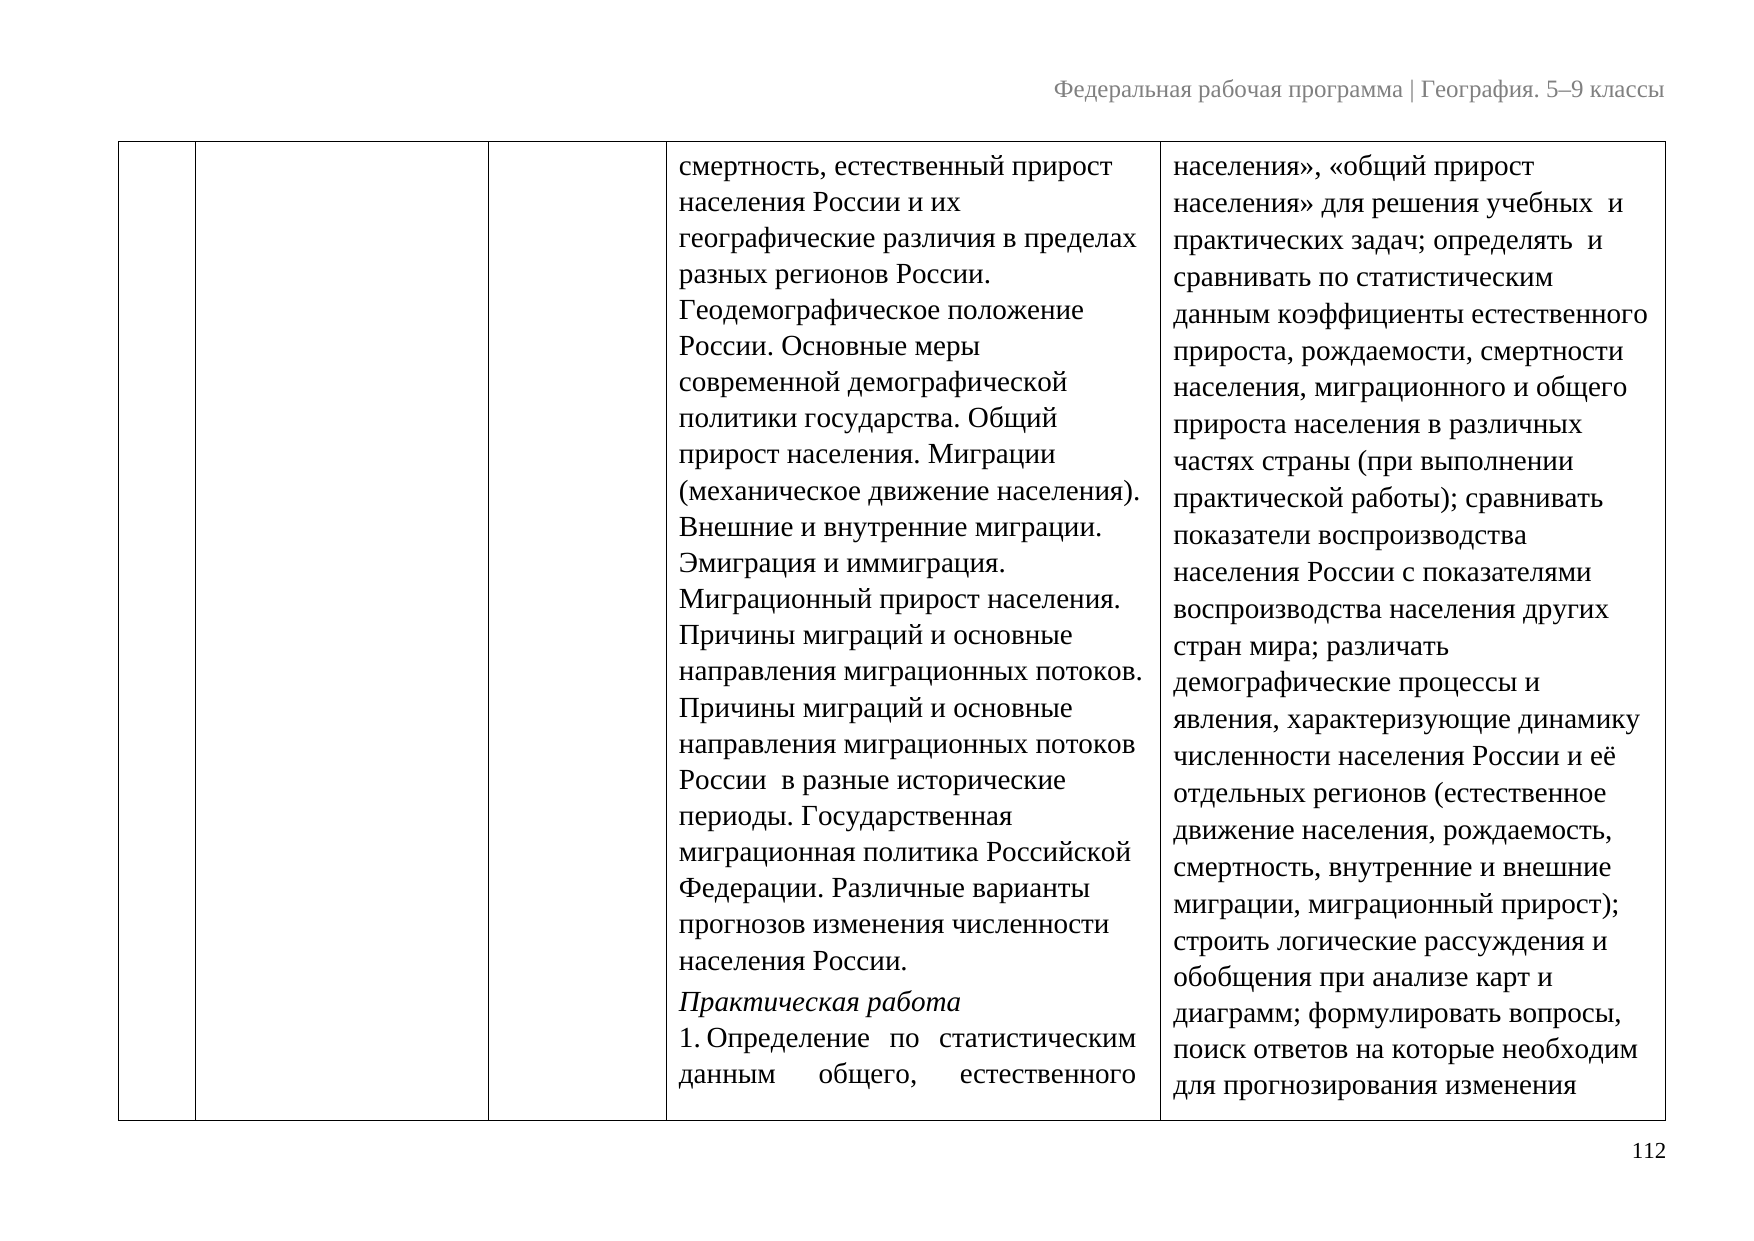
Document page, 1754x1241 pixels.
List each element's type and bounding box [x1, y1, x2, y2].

table_header [489, 142, 666, 1120]
table_header [196, 142, 488, 1120]
table_header [119, 142, 195, 1120]
table_header [667, 142, 1160, 1120]
table_header [1161, 142, 1665, 1120]
